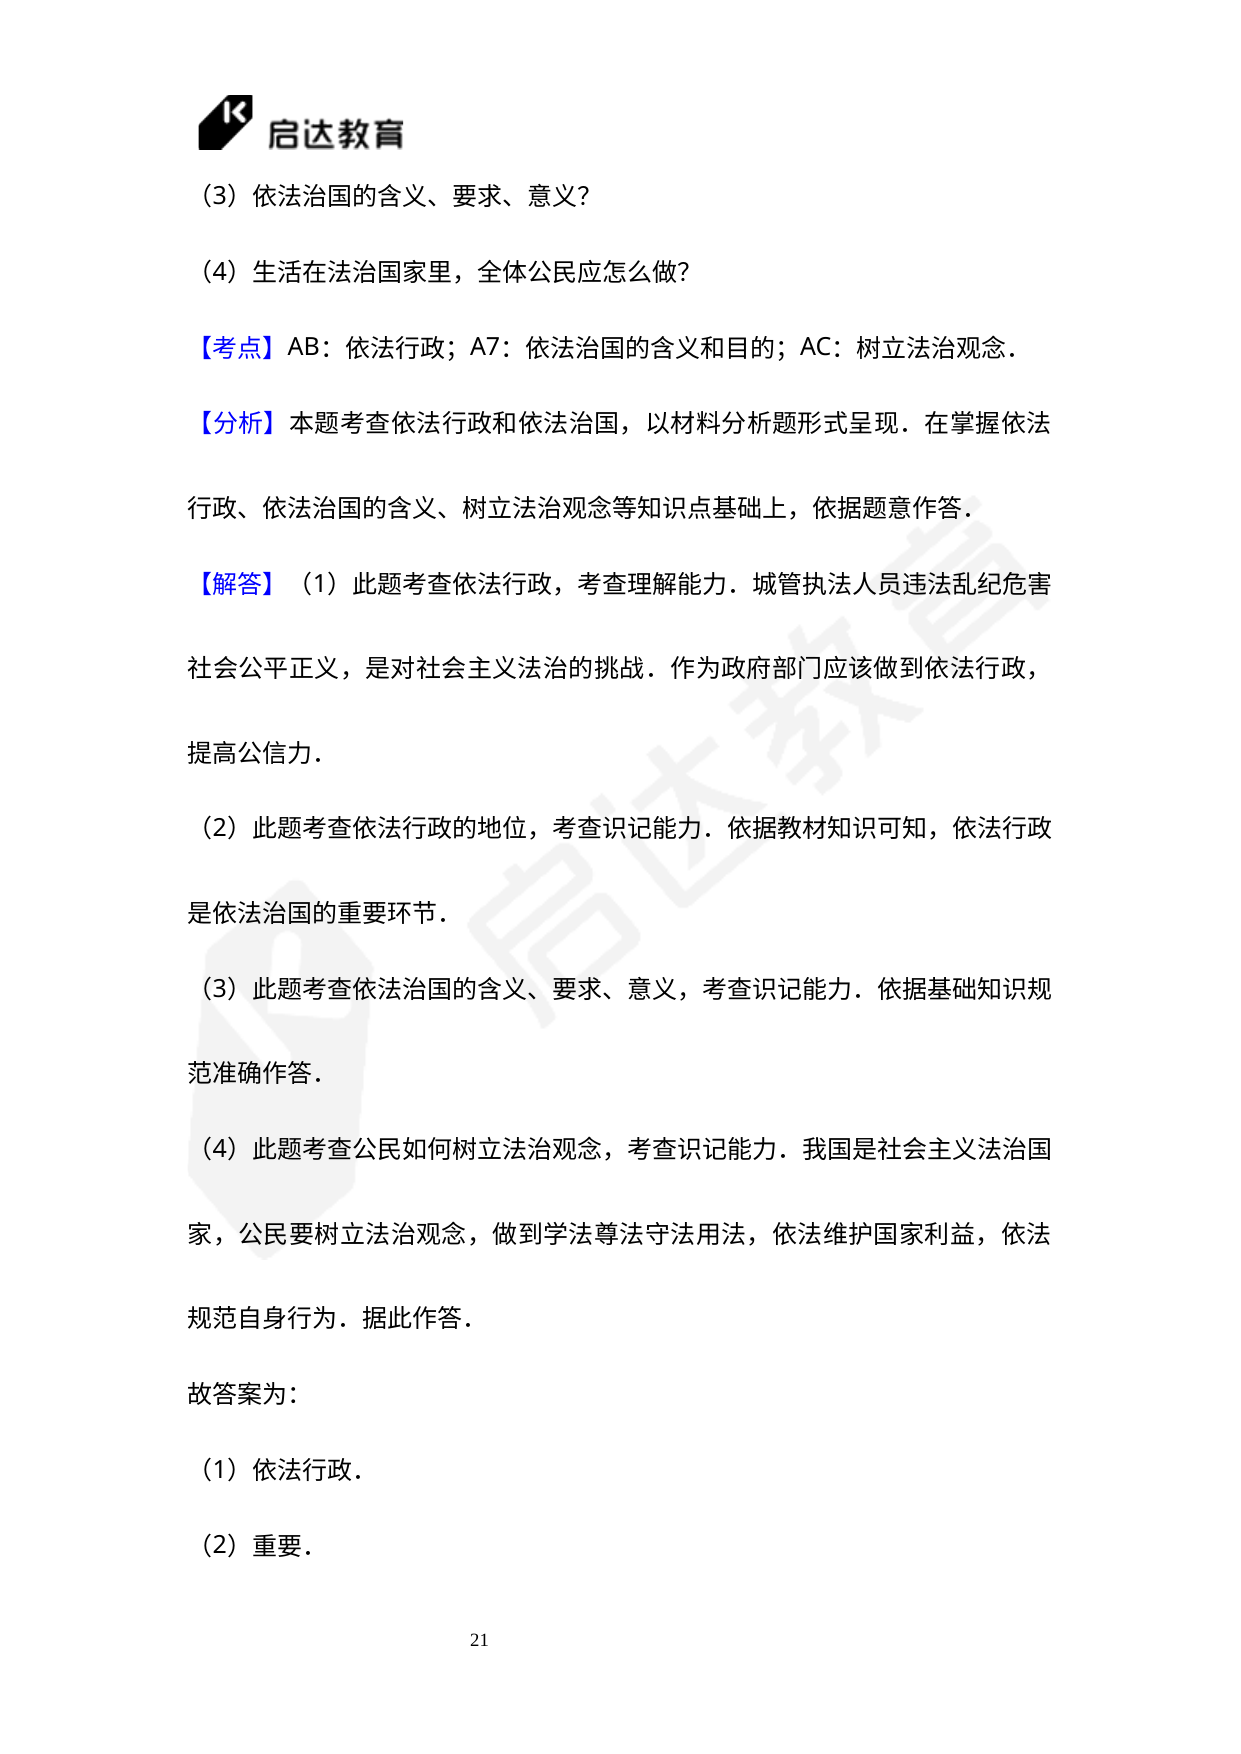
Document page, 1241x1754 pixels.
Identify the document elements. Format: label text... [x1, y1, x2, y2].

text （3）依法治国的含义、要求、意义？ [187, 162, 1053, 227]
text 故答案为： [187, 1360, 1053, 1425]
text （2）此题考查依法行政的地位，考查识记能力．依据教材知识可知，依法行政是依法治国的重要环节． [187, 794, 1053, 944]
text （4）此题考查公民如何树立法治观念，考查识记能力．我国是社会主义法治国家，公民要树立法治观念，做到学法尊法守法用法，依法维护国家利益，依法规范自身行为．据此作答． [187, 1115, 1053, 1349]
text （3）此题考查依法治国的含义、要求、意义，考查识记能力．依据基础知识规范准确作答． [187, 955, 1053, 1104]
text 【解答】（1）此题考查依法行政，考查理解能力．城管执法人员违法乱纪危害社会公平正义，是对社会主义法治的挑战．作为政府部门应该做到依法行政，提高公信力． [187, 550, 1053, 784]
text （2）重要． [187, 1512, 1053, 1577]
text 【考点】AB：依法行政；A7：依法治国的含义和目的；AC：树立法治观念． [187, 314, 1053, 379]
text （1）依法行政． [187, 1436, 1053, 1501]
text （4）生活在法治国家里，全体公民应怎么做？ [187, 238, 1053, 303]
text 【分析】本题考查依法行政和依法治国，以材料分析题形式呈现．在掌握依法行政、依法治国的含义、树立法治观念等知识点基础上，依据题意作答． [187, 389, 1053, 539]
picture [198, 95, 404, 150]
